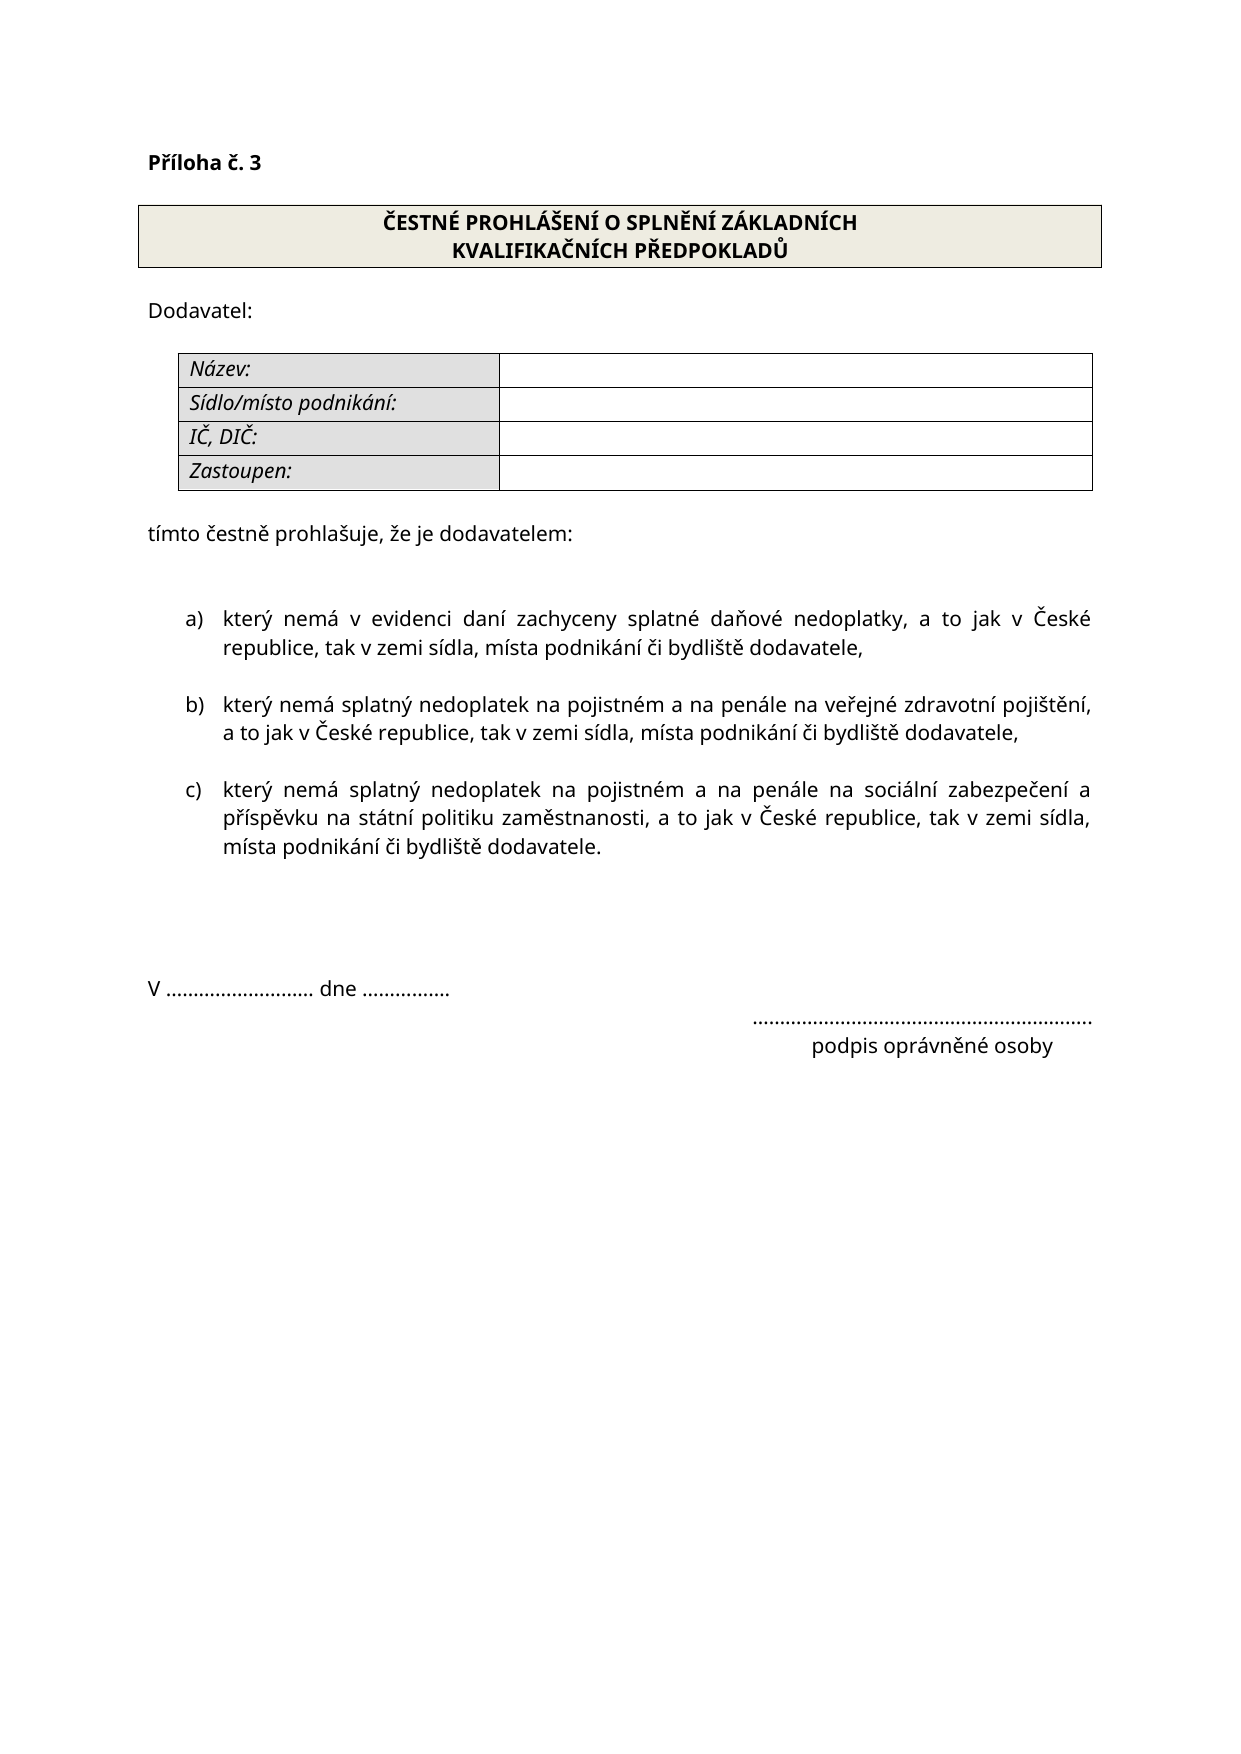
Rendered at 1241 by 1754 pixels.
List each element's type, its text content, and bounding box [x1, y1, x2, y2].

table_cell Zastoupen: [179, 456, 499, 489]
text V ……………………… dne ……………. [148, 974, 1093, 1002]
table_cell Sídlo/místo podnikání: [179, 388, 499, 421]
table_cell [500, 422, 1092, 455]
table_cell [500, 456, 1092, 489]
table_header Název: [179, 354, 499, 387]
text ČESTNÉ PROHLÁŠENÍ O SPLNĚNÍ ZÁKLADNÍCH [139, 206, 1101, 233]
table_header [500, 354, 1092, 387]
table_cell [500, 388, 1092, 421]
text KVALIFIKAČNÍCH PŘEDPOKLADŮ [139, 233, 1101, 267]
text Příloha č. 3 [148, 148, 1093, 176]
list který nemá splatný nedoplatek na pojistném a na penále na sociální zabezpečení a příspěvku na státní politiku zaměstnanosti, a to jak v České republice, tak v zemi sídla, místa podnikání či bydliště dodavatele. [185, 775, 1093, 860]
list který nemá v evidenci daní zachyceny splatné daňové nedoplatky, a to jak v České republice, tak v zemi sídla, místa podnikání či bydliště dodavatele, [185, 604, 1093, 661]
list který nemá splatný nedoplatek na pojistném a na penále na veřejné zdravotní pojištění, a to jak v České republice, tak v zemi sídla, místa podnikání či bydliště dodavatele, [185, 690, 1093, 747]
text tímto čestně prohlašuje, že je dodavatelem: [148, 519, 1093, 547]
text …………………………………………………….. [148, 1002, 1093, 1031]
table_cell IČ, DIČ: [179, 422, 499, 455]
text podpis oprávněné osoby [811, 1031, 1093, 1059]
text Dodavatel: [148, 296, 1093, 324]
